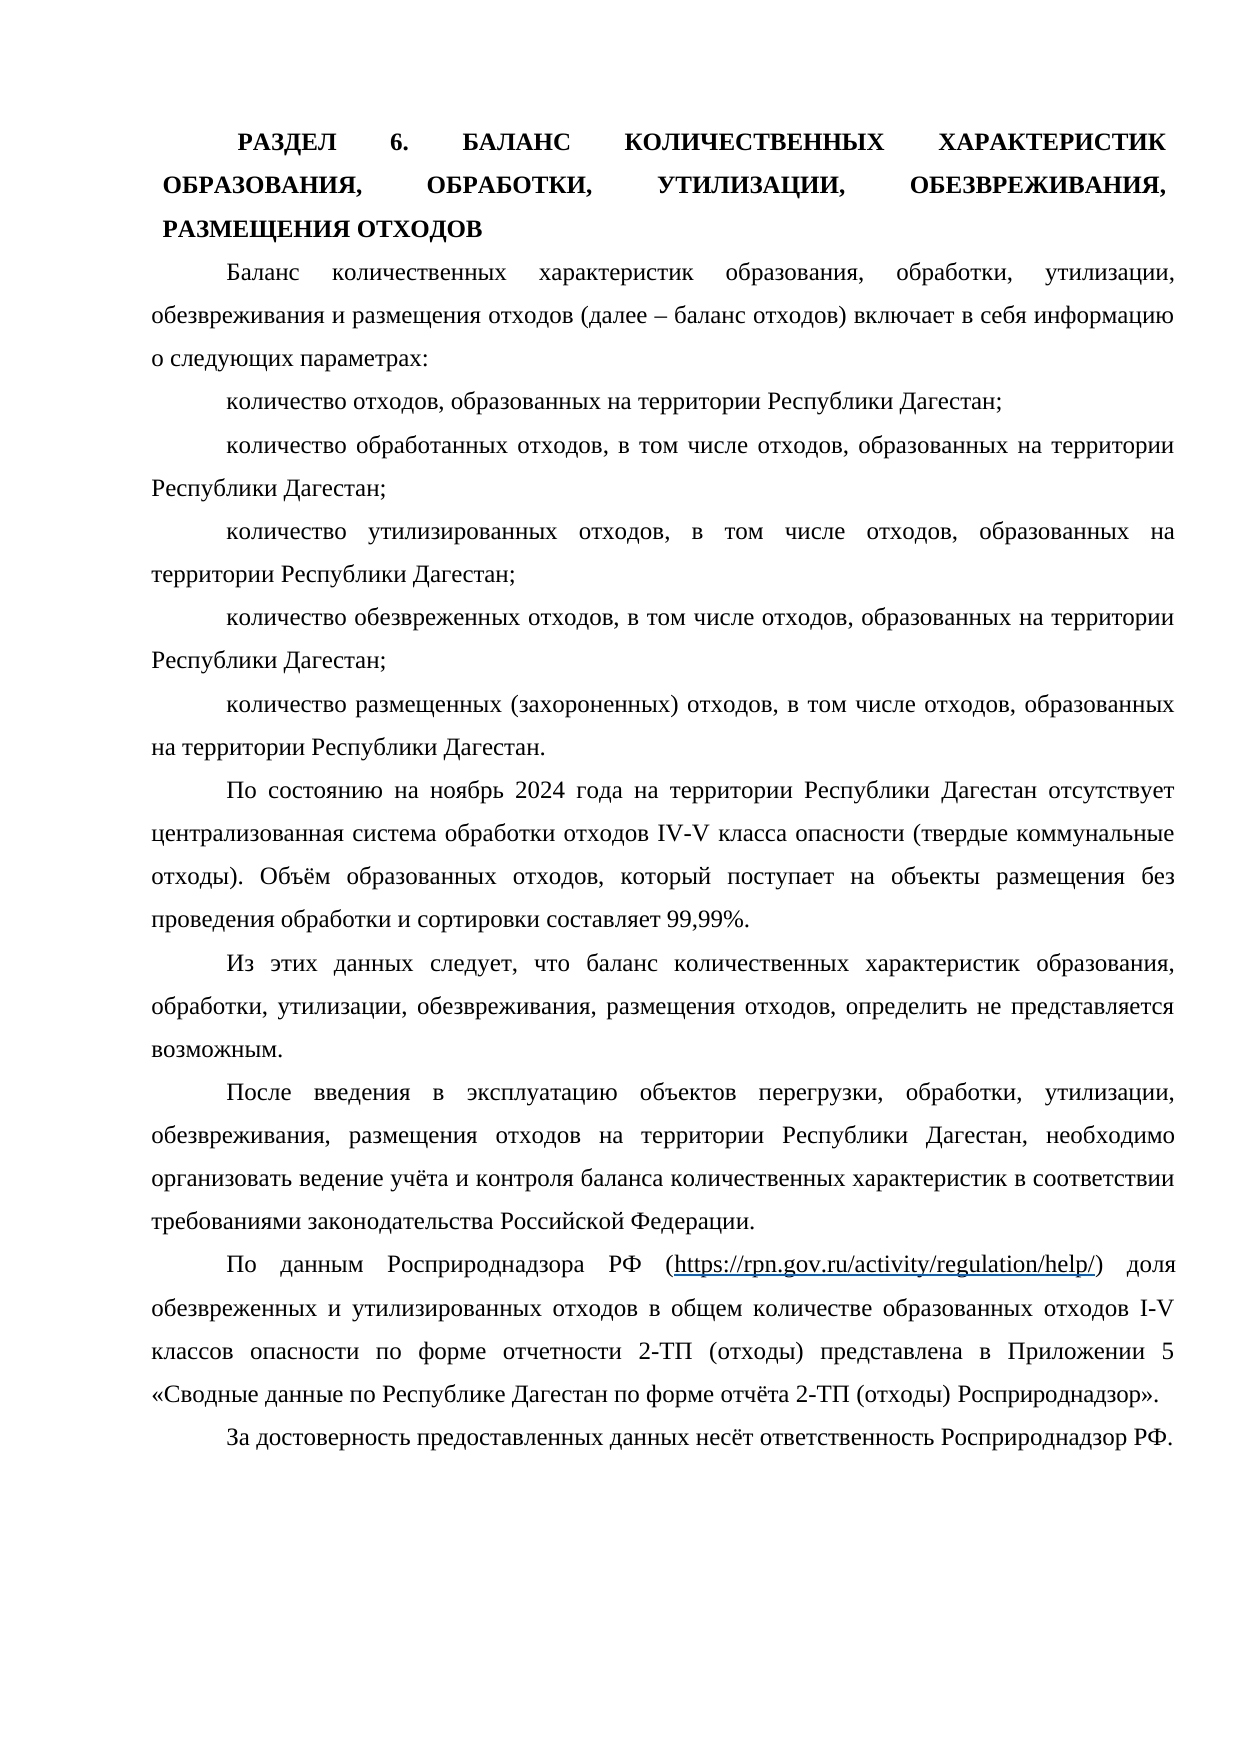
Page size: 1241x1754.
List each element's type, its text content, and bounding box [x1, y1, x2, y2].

text После введения в эксплуатацию объектов перегрузки, обработки, утилизации, обезвреживания, размещения отходов на территории Республики Дагестан, необходимо организовать ведение учёта и контроля баланса количественных характеристик в соответствии требованиями законодательства Российской Федерации. [151, 1077, 1176, 1235]
text количество размещенных (захороненных) отходов, в том числе отходов, образованных на территории Республики Дагестан. [151, 689, 1176, 761]
text За достоверность предоставленных данных несёт ответственность Росприроднадзор РФ. [151, 1422, 1176, 1451]
text Из этих данных следует, что баланс количественных характеристик образования, обработки, утилизации, обезвреживания, размещения отходов, определить не представляется возможным. [151, 948, 1175, 1063]
text По данным Росприроднадзора РФ (https://rpn.gov.ru/activity/regulation/help/) доля обезвреженных и утилизированных отходов в общем количестве образованных отходов I-V классов опасности по форме отчетности 2-ТП (отходы) представлена в Приложении 5 «Сводные данные по Республике Дагестан по форме отчёта 2-ТП (отходы) Росприроднадзор». [151, 1249, 1176, 1408]
text количество утилизированных отходов, в том числе отходов, образованных на территории Республики Дагестан; [151, 516, 1176, 588]
text По состоянию на ноябрь 2024 года на территории Республики Дагестан отсутствует централизованная система обработки отходов IV-V класса опасности (твердые коммунальные отходы). Объём образованных отходов, который поступает на объекты размещения без проведения обработки и сортировки составляет 99,99%. [151, 775, 1176, 933]
text количество обезвреженных отходов, в том числе отходов, образованных на территории Республики Дагестан; [151, 602, 1176, 674]
text количество отходов, образованных на территории Республики Дагестан; [151, 386, 1176, 415]
text Баланс количественных характеристик образования, обработки, утилизации, обезвреживания и размещения отходов (далее – баланс отходов) включает в себя информацию о следующих параметрах: [151, 257, 1176, 372]
text количество обработанных отходов, в том числе отходов, образованных на территории Республики Дагестан; [151, 430, 1176, 502]
subtitle РАЗДЕЛ 6. БАЛАНС КОЛИЧЕСТВЕННЫХ ХАРАКТЕРИСТИК ОБРАЗОВАНИЯ, ОБРАБОТКИ, УТИЛИЗАЦИИ, ОБЕЗВРЕЖИВАНИЯ, РАЗМЕЩЕНИЯ ОТХОДОВ [162, 127, 1166, 242]
